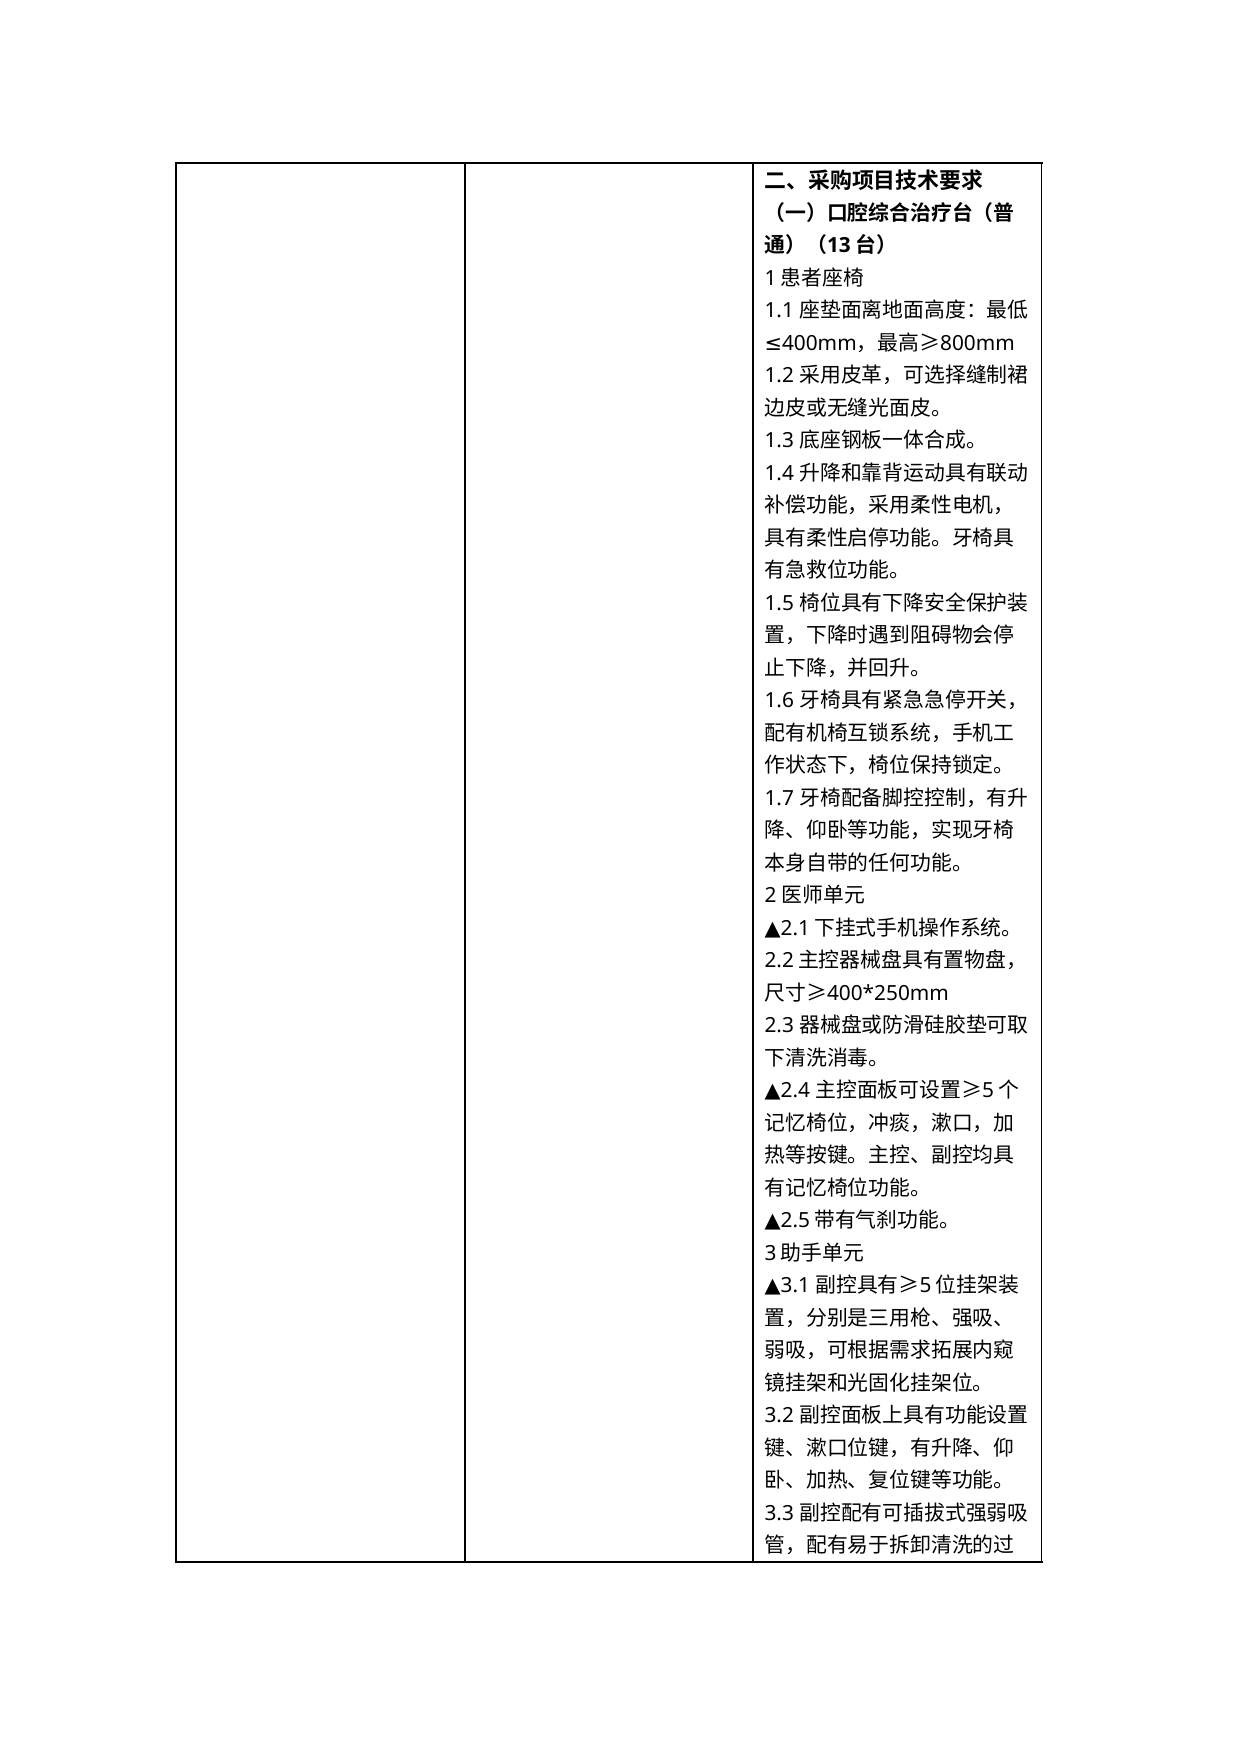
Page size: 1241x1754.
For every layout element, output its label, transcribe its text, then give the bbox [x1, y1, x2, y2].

table_cell [466, 164, 752, 1561]
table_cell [754, 164, 1041, 1561]
table_cell 1 [177, 164, 464, 1561]
